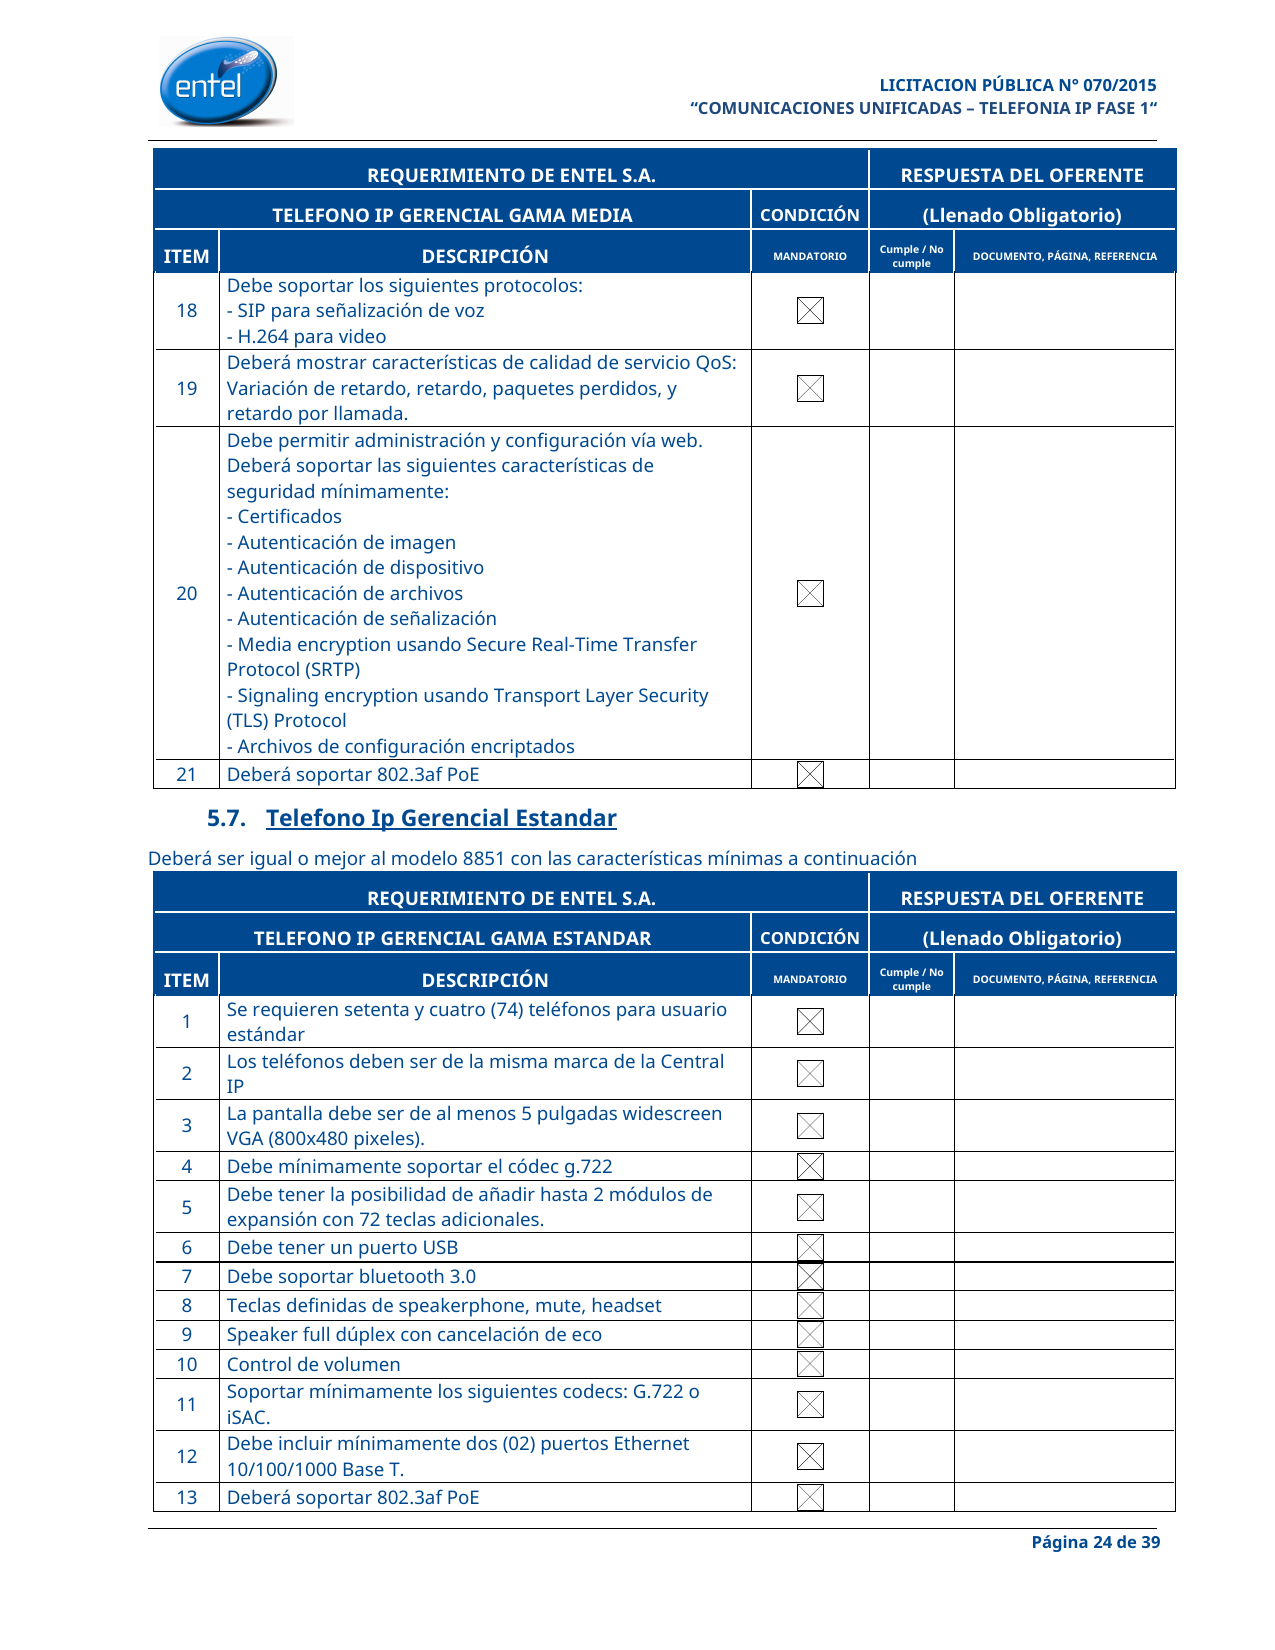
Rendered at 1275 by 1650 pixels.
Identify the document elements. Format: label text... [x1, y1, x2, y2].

table_cell [955, 1232, 1175, 1261]
table_cell [798, 1498, 822, 1510]
table_cell 10 [154, 1349, 219, 1378]
table_cell [798, 1486, 809, 1507]
table_cell [798, 1324, 809, 1345]
table_cell 9 [154, 1320, 219, 1348]
table_cell 8 [154, 1290, 219, 1319]
table_cell [752, 1233, 869, 1261]
text Deberá ser igual o mejor al modelo 8851 con las características mínimas a continuación [148, 845, 1157, 871]
table_cell Se requieren setenta y cuatro (74) teléfonos para usuario estándar [220, 996, 751, 1047]
table_header RESPUESTA DEL OFERENTE [870, 150, 1175, 188]
table_cell [752, 1483, 797, 1511]
table_cell [752, 1431, 869, 1482]
table_cell 1 [154, 995, 219, 1047]
table_cell [955, 1180, 1175, 1232]
table_cell Teclas definidas de speakerphone, mute, headset [220, 1291, 751, 1319]
table_cell 19 [154, 349, 219, 426]
table_cell [811, 1265, 823, 1288]
table_cell [798, 1266, 809, 1287]
table_cell [752, 996, 869, 1047]
table_cell Deberá soportar 802.3af PoE [220, 760, 751, 788]
table_cell 6 [154, 1232, 219, 1261]
table_cell [752, 350, 869, 426]
table_cell [799, 1264, 821, 1275]
table_cell Debe tener la posibilidad de añadir hasta 2 módulos de expansión con 72 teclas adicionales. [220, 1181, 751, 1232]
table_cell [752, 1100, 869, 1151]
table_cell [752, 1321, 797, 1348]
table_cell [870, 350, 954, 426]
table_cell [870, 1263, 954, 1290]
table_cell [799, 1278, 821, 1289]
table_cell [752, 1291, 869, 1319]
table_cell [752, 1263, 797, 1290]
table_cell [824, 1263, 869, 1290]
table_cell (Llenado Obligatorio) [870, 190, 1175, 228]
table_cell 21 [154, 759, 219, 788]
table_cell [870, 427, 954, 759]
picture [159, 36, 295, 127]
table_cell [955, 1290, 1175, 1319]
table_cell 11 [154, 1378, 219, 1430]
table_cell [955, 1320, 1175, 1348]
table_cell 12 [154, 1430, 219, 1482]
table_cell [798, 764, 808, 784]
table_cell 2 [154, 1047, 219, 1099]
table_cell [752, 1152, 869, 1180]
table_cell [870, 996, 954, 1047]
table_cell DESCRIPCIÓN [220, 230, 750, 271]
table_header RESPUESTA DEL OFERENTE [870, 873, 1175, 911]
table_cell [955, 1430, 1175, 1482]
table_cell MANDATORIO [752, 953, 868, 994]
table_cell [870, 760, 954, 788]
table_cell CONDICIÓN [752, 190, 868, 228]
table_cell Deberá mostrar características de calidad de servicio QoS: Variación de retardo, retardo, paquetes perdidos, y retardo por llamada. [220, 350, 751, 426]
table_cell 5 [154, 1180, 219, 1232]
table_cell [870, 1350, 954, 1378]
table_cell (Llenado Obligatorio) [870, 913, 1175, 951]
table_cell [800, 1485, 820, 1495]
table_cell Los teléfonos deben ser de la misma marca de la Central IP [220, 1048, 751, 1099]
table_cell [824, 1321, 869, 1348]
table_cell [752, 1048, 869, 1099]
table_cell Debe incluir mínimamente dos (02) puertos Ethernet 10/100/1000 Base T. [220, 1431, 751, 1482]
table_cell [870, 273, 954, 348]
table_cell La pantalla debe ser de al menos 5 pulgadas widescreen VGA (800x480 pixeles). [220, 1100, 751, 1151]
table_cell Debe tener un puerto USB [220, 1233, 751, 1261]
table_cell TELEFONO IP GERENCIAL GAMA MEDIA [155, 190, 750, 228]
table_cell Deberá soportar 802.3af PoE [220, 1483, 751, 1511]
table_cell Debe mínimamente soportar el códec g.722 [220, 1152, 751, 1180]
table_cell Soportar mínimamente los siguientes codecs: G.722 o iSAC. [220, 1379, 751, 1430]
table_cell [811, 1485, 823, 1508]
table_cell [870, 1048, 954, 1099]
table_cell [752, 273, 869, 348]
table_cell 20 [154, 426, 219, 759]
table_cell [870, 1431, 954, 1482]
table_cell 3 [154, 1099, 219, 1151]
table_cell 4 [154, 1151, 219, 1180]
table_cell [823, 1483, 869, 1511]
table_cell DOCUMENTO, PÁGINA, REFERENCIA [955, 953, 1175, 994]
table_cell [955, 1099, 1175, 1151]
table_cell [955, 349, 1175, 426]
table_cell [955, 1151, 1175, 1180]
table_cell [870, 1483, 954, 1511]
table_cell [752, 1181, 869, 1232]
table_cell [812, 763, 823, 785]
table_cell [955, 426, 1175, 759]
table_cell 7 [154, 1261, 219, 1290]
table_cell [870, 1152, 954, 1180]
table_cell Cumple / No cumple [870, 230, 953, 271]
table_cell [752, 1350, 869, 1378]
table_cell DESCRIPCIÓN [220, 953, 750, 994]
table_cell [955, 1482, 1175, 1511]
table_cell [955, 271, 1175, 348]
table_cell [752, 427, 869, 759]
table_cell Cumple / No cumple [870, 953, 953, 994]
table_cell DOCUMENTO, PÁGINA, REFERENCIA [955, 230, 1175, 271]
table_header REQUERIMIENTO DE ENTEL S.A. [155, 150, 868, 188]
table_cell [870, 1379, 954, 1430]
table_cell [870, 1321, 954, 1348]
table_cell Debe soportar los siguientes protocolos: - SIP para señalización de voz - H.264 para video [220, 273, 751, 348]
table_cell [800, 762, 820, 772]
table_cell [955, 759, 1175, 788]
table_cell [955, 1047, 1175, 1099]
table_cell [799, 776, 821, 787]
table_cell 18 [154, 272, 219, 348]
table_cell [955, 994, 1175, 1047]
list Telefono Ip Gerencial Estandar [207, 801, 1157, 833]
table_cell Debe permitir administración y configuración vía web. Deberá soportar las siguientes características de seguridad mínimamente: - Certificados - Autenticación de imagen - Autenticación de dispositivo - Autenticación de archivos - Autenticación de señalización - Media encryption usando Secure Real-Time Transfer Protocol (SRTP) - Signaling encryption usando Transport Layer Security (TLS) Protocol - Archivos de configuración encriptados [220, 427, 751, 759]
table_cell [955, 1378, 1175, 1430]
table_cell [752, 760, 797, 788]
table_header REQUERIMIENTO DE ENTEL S.A. [155, 873, 868, 911]
table_cell ITEM [155, 953, 218, 994]
table_cell 13 [154, 1482, 219, 1511]
table_cell MANDATORIO [752, 230, 868, 271]
table_cell [799, 1336, 821, 1347]
table_cell [955, 1261, 1175, 1290]
table_cell [870, 1100, 954, 1151]
table_cell Control de volumen [220, 1350, 751, 1378]
table_cell [870, 1291, 954, 1319]
table_cell [811, 1323, 823, 1346]
table_cell CONDICIÓN [752, 913, 868, 951]
table_cell [870, 1233, 954, 1261]
table_cell ITEM [155, 230, 218, 271]
table_cell [870, 1181, 954, 1232]
table_cell TELEFONO IP GERENCIAL GAMA ESTANDAR [155, 913, 750, 951]
table_cell [955, 1349, 1175, 1378]
table_cell Debe soportar bluetooth 3.0 [220, 1263, 751, 1290]
table_cell Speaker full dúplex con cancelación de eco [220, 1321, 751, 1348]
table_cell [823, 760, 869, 788]
table_cell [752, 1379, 869, 1430]
table_cell [799, 1322, 821, 1333]
